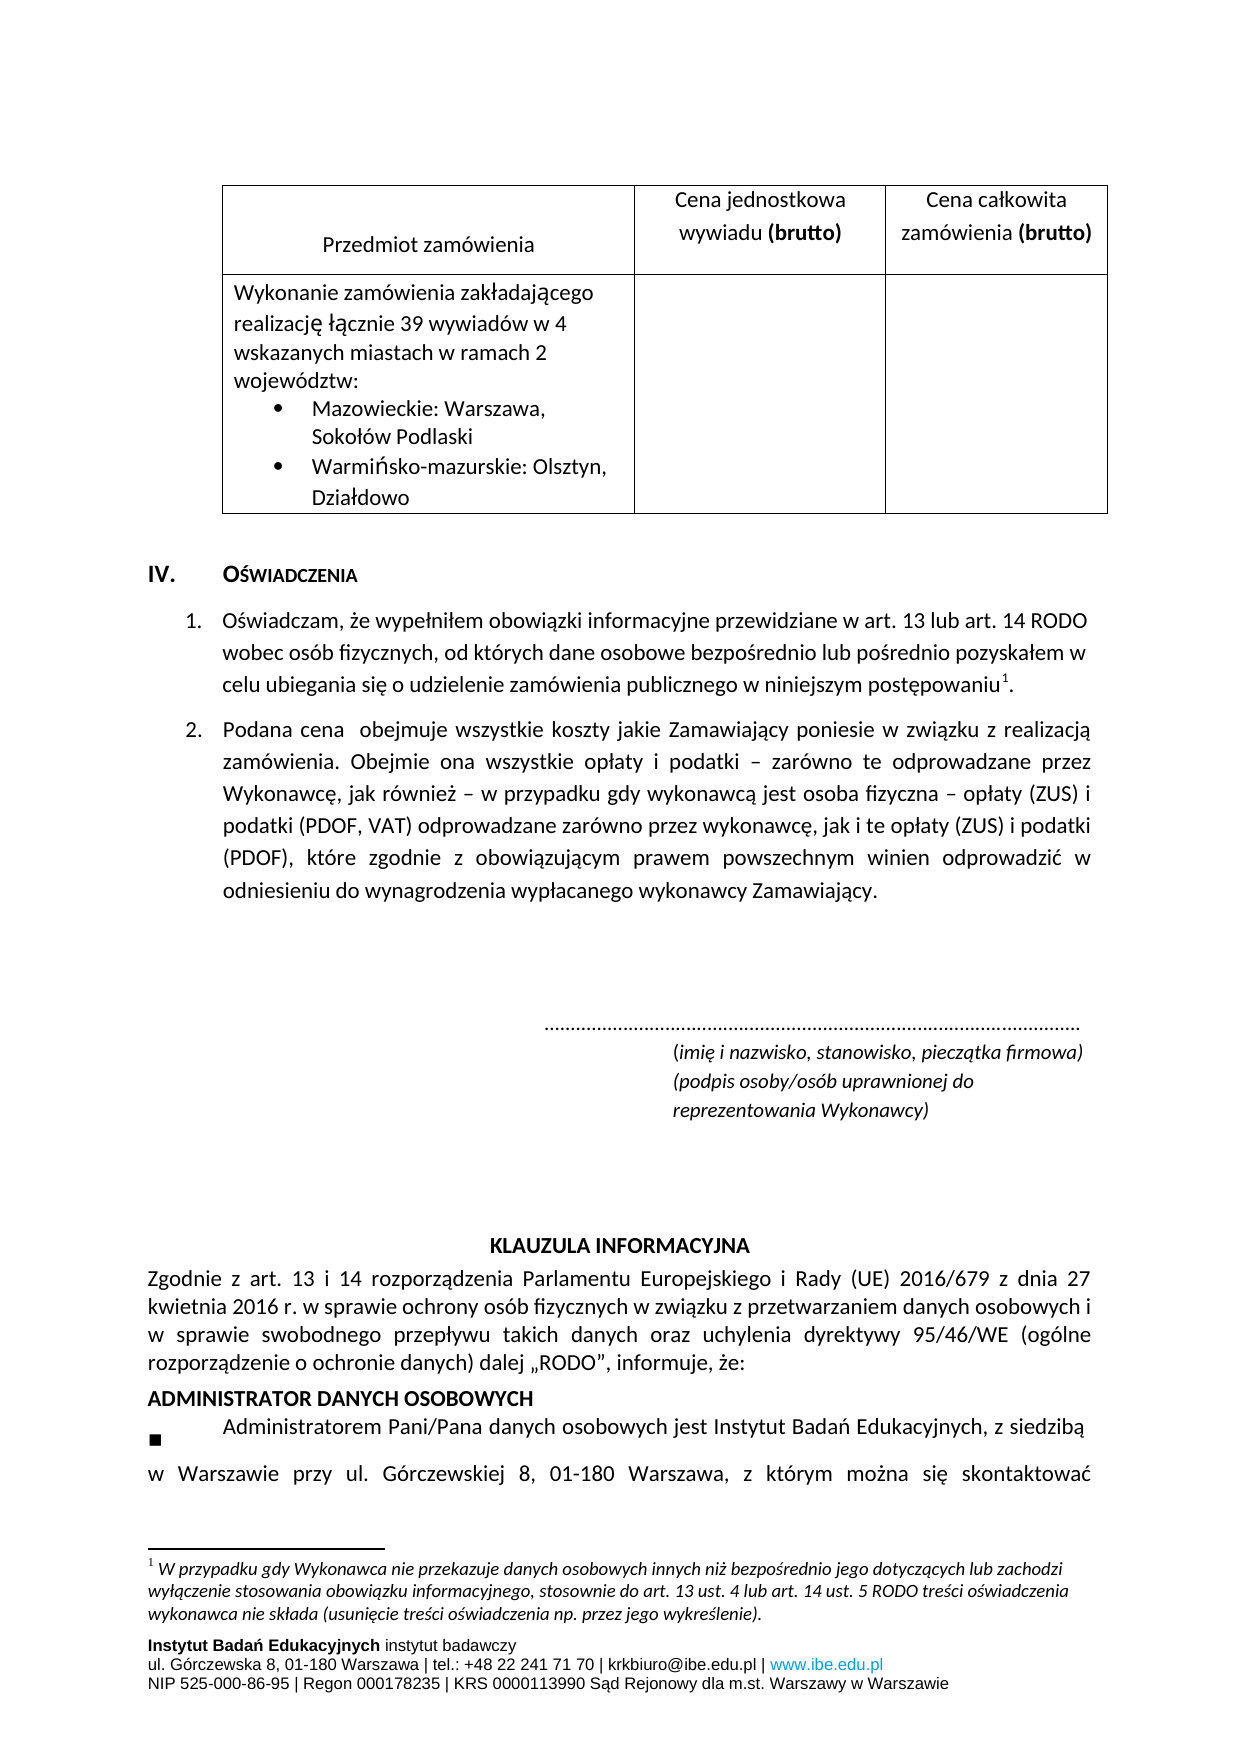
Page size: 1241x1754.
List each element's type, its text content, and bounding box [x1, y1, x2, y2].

list Oświadczam, że wypełniłem obowiązki informacyjne przewidziane w art. 13 lub art. 14 RODO wobec osób fizycznych, od których dane osobowe bezpośrednio lub pośrednio pozyskałem w celu ubiegania się o udzielenie zamówienia publicznego w niniejszym postępowaniu. [185, 606, 1093, 698]
text ADMINISTRATOR DANYCH OSOBOWYCH [147, 1384, 1093, 1412]
table_cell [635, 275, 885, 512]
text Zgodnie z art. 13 i 14 rozporządzenia Parlamentu Europejskiego i Rady (UE) 2016/679 z dnia 27 kwietnia 2016 r. w sprawie ochrony osób fizycznych w związku z przetwarzaniem danych osobowych i w sprawie swobodnego przepływu takich danych oraz uchylenia dyrektywy 95/46/WE (ogólne rozporządzenie o ochronie danych) dalej „RODO”, informuje, że: [147, 1264, 1093, 1376]
text ...................................................................................................... [223, 1010, 1093, 1035]
table_header Cena jednostkowa wywiadu (brutto) [635, 186, 885, 274]
text KLAUZULA INFORMACYJNA [147, 1232, 1093, 1259]
table_cell [886, 275, 1107, 512]
list Podana cena obejmuje wszystkie koszty jakie Zamawiający poniesie w związku z realizacją zamówienia. Obejmie ona wszystkie opłaty i podatki – zarówno te odprowadzane przez Wykonawcę, jak również – w przypadku gdy wykonawcą jest osoba fizyczna – opłaty (ZUS) i podatki (PDOF, VAT) odprowadzane zarówno przez wykonawcę, jak i te opłaty (ZUS) i podatki (PDOF), które zgodnie z obowiązującym prawem powszechnym winien odprowadzić w odniesieniu do wynagrodzenia wypłacanego wykonawcy Zamawiający. [185, 715, 1093, 904]
text (imię i nazwisko, stanowisko, pieczątka firmowa) (podpis osoby/osób uprawnionej do reprezentowania Wykonawcy) [673, 1039, 1093, 1123]
table_header Przedmiot zamówienia [223, 186, 634, 274]
text IV. Oświadczenia [148, 558, 1093, 589]
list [147, 1412, 1093, 1487]
table_cell Wykonanie zamówienia zakładającego realizację łącznie 39 wywiadów w 4 wskazanych miastach w ramach 2 województw: Mazowieckie: Warszawa, Sokołów Podlaski Warmińsko-mazurskie: Olsztyn, Działdowo [223, 275, 634, 512]
table_header Cena całkowita zamówienia (brutto) [886, 186, 1107, 274]
